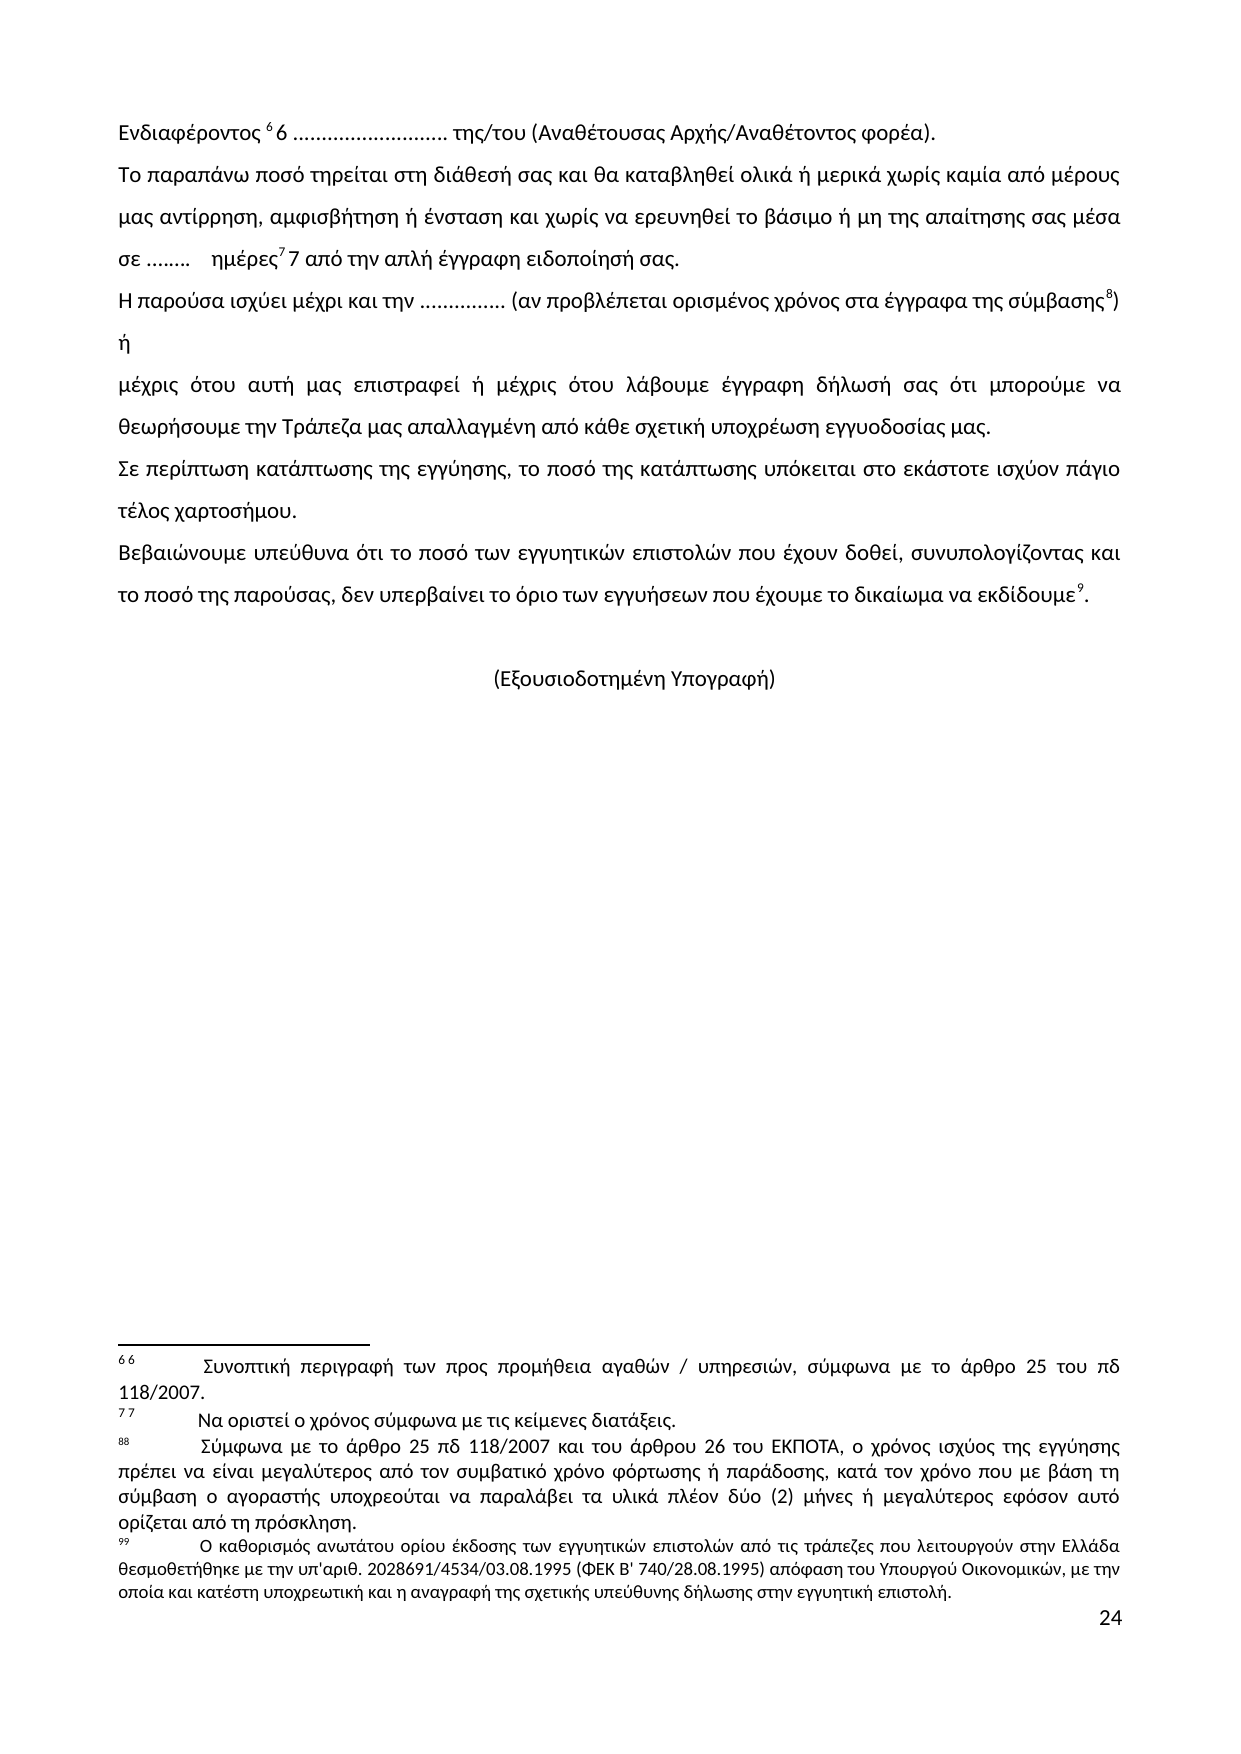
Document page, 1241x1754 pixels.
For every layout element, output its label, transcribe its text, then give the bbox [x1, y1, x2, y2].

text Βεβαιώνουμε υπεύθυνα ότι το ποσό των εγγυητικών επιστολών που έχουν δοθεί, συνυπολογίζοντας και το ποσό της παρούσας, δεν υπερβαίνει το όριο των εγγυήσεων που έχουμε το δικαίωμα να εκδίδουμε9. [118, 538, 1122, 608]
text Η παρούσα ισχύει μέχρι και την ............... (αν προβλέπεται ορισμένος χρόνος στα έγγραφα της σύμβασης8) [118, 286, 1122, 314]
text (Εξουσιοδοτημένη Υπογραφή) [418, 664, 1122, 692]
text Σε περίπτωση κατάπτωσης της εγγύησης, το ποσό της κατάπτωσης υπόκειται στο εκάστοτε ισχύον πάγιο τέλος χαρτοσήμου. [118, 454, 1122, 524]
text Το παραπάνω ποσό τηρείται στη διάθεσή σας και θα καταβληθεί ολικά ή μερικά χωρίς καμία από μέρους μας αντίρρηση, αμφισβήτηση ή ένσταση και χωρίς να ερευνηθεί το βάσιμο ή μη της απαίτησης σας μέσα σε ....…. ημέρες7 από την απλή έγγραφη ειδοποίησή σας. [118, 160, 1122, 272]
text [118, 118, 1122, 146]
text μέχρις ότου αυτή μας επιστραφεί ή μέχρις ότου λάβουμε έγγραφη δήλωσή σας ότι μπορούμε να θεωρήσουμε την Τράπεζα μας απαλλαγμένη από κάθε σχετική υποχρέωση εγγυοδοσίας μας. [118, 370, 1122, 440]
text ή [118, 328, 1122, 356]
